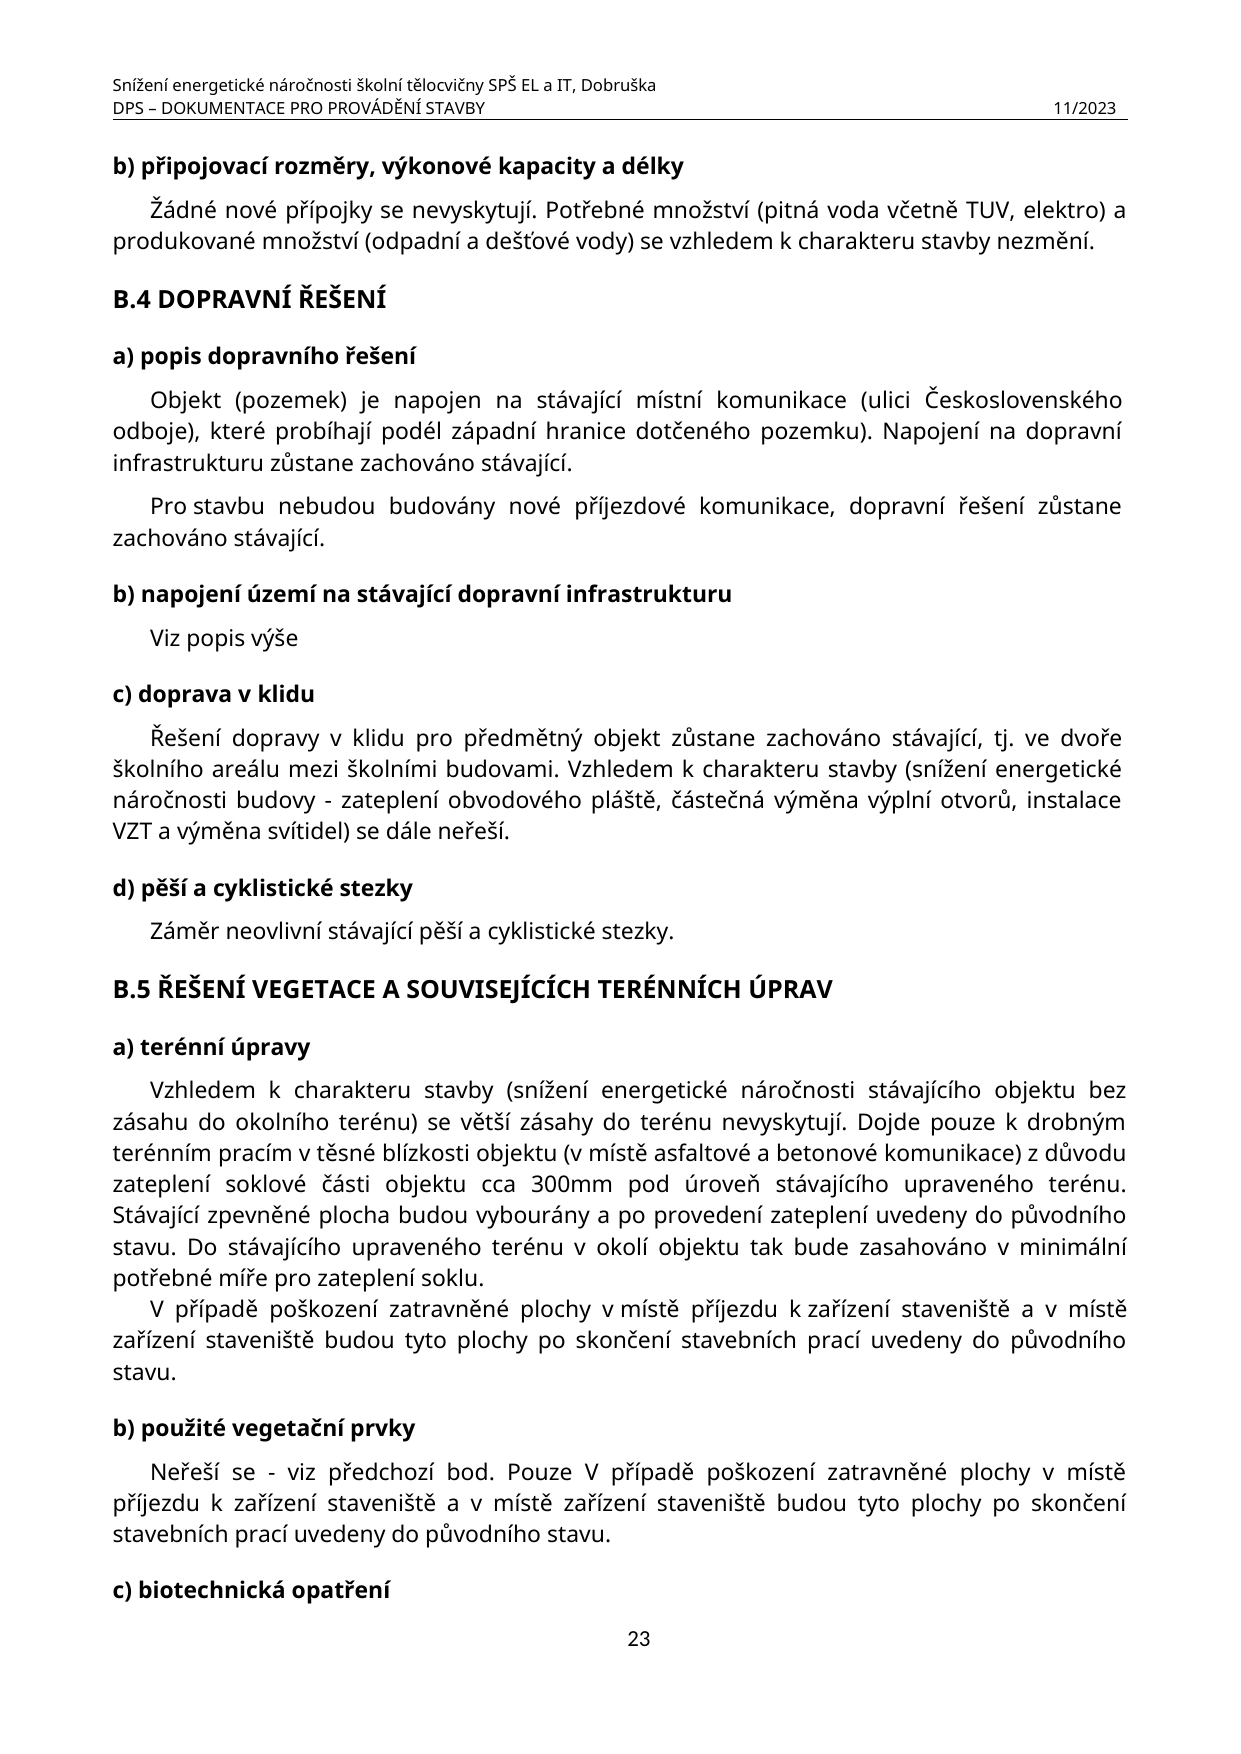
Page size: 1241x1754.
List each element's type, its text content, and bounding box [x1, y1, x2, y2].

text V případě poškození zatravněné plochy v místě příjezdu k zařízení staveniště a v místě zařízení staveniště budou tyto plochy po skončení stavebních prací uvedeny do původního stavu. [112, 1293, 1128, 1387]
subtitle B.4 Dopravní řešení [112, 281, 1128, 315]
text c) doprava v klidu [112, 678, 1128, 709]
text d) pěší a cyklistické stezky [112, 872, 1128, 903]
text a) terénní úpravy [112, 1031, 1128, 1062]
text Viz popis výše [112, 622, 1123, 653]
text a) popis dopravního řešení [112, 340, 1128, 372]
text Záměr neovlivní stávající pěší a cyklistické stezky. [112, 915, 1128, 947]
text Řešení dopravy v klidu pro předmětný objekt zůstane zachováno stávající, tj. ve dvoře školního areálu mezi školními budovami. Vzhledem k charakteru stavby (snížení energetické náročnosti budovy - zateplení obvodového pláště, částečná výměna výplní otvorů, instalace VZT a výměna svítidel) se dále neřeší. [112, 722, 1123, 847]
text b) použité vegetační prvky [112, 1412, 1128, 1443]
subtitle B.5 Řešení vegetace a souvisejících terénních úprav [112, 972, 1128, 1006]
text b) napojení území na stávající dopravní infrastrukturu [112, 578, 1128, 609]
text Pro stavbu nebudou budovány nové příjezdové komunikace, dopravní řešení zůstane zachováno stávající. [112, 490, 1123, 553]
text Objekt (pozemek) je napojen na stávající místní komunikace (ulici Československého odboje), které probíhají podél západní hranice dotčeného pozemku). Napojení na dopravní infrastrukturu zůstane zachováno stávající. [112, 384, 1123, 478]
text Žádné nové přípojky se nevyskytují. Potřebné množství (pitná voda včetně TUV, elektro) a produkované množství (odpadní a dešťové vody) se vzhledem k charakteru stavby nezmění. [112, 194, 1128, 256]
text Neřeší se - viz předchozí bod. Pouze V případě poškození zatravněné plochy v místě příjezdu k zařízení staveniště a v místě zařízení staveniště budou tyto plochy po skončení stavebních prací uvedeny do původního stavu. [112, 1456, 1128, 1549]
text Vzhledem k charakteru stavby (snížení energetické náročnosti stávajícího objektu bez zásahu do okolního terénu) se větší zásahy do terénu nevyskytují. Dojde pouze k drobným terénním pracím v těsné blízkosti objektu (v místě asfaltové a betonové komunikace) z důvodu zateplení soklové části objektu cca 300mm pod úroveň stávajícího upraveného terénu. Stávající zpevněné plocha budou vybourány a po provedení zateplení uvedeny do původního stavu. Do stávajícího upraveného terénu v okolí objektu tak bude zasahováno v minimální potřebné míře pro zateplení soklu. [112, 1074, 1128, 1293]
text c) biotechnická opatření [112, 1574, 1128, 1606]
text b) připojovací rozměry, výkonové kapacity a délky [112, 150, 1128, 181]
